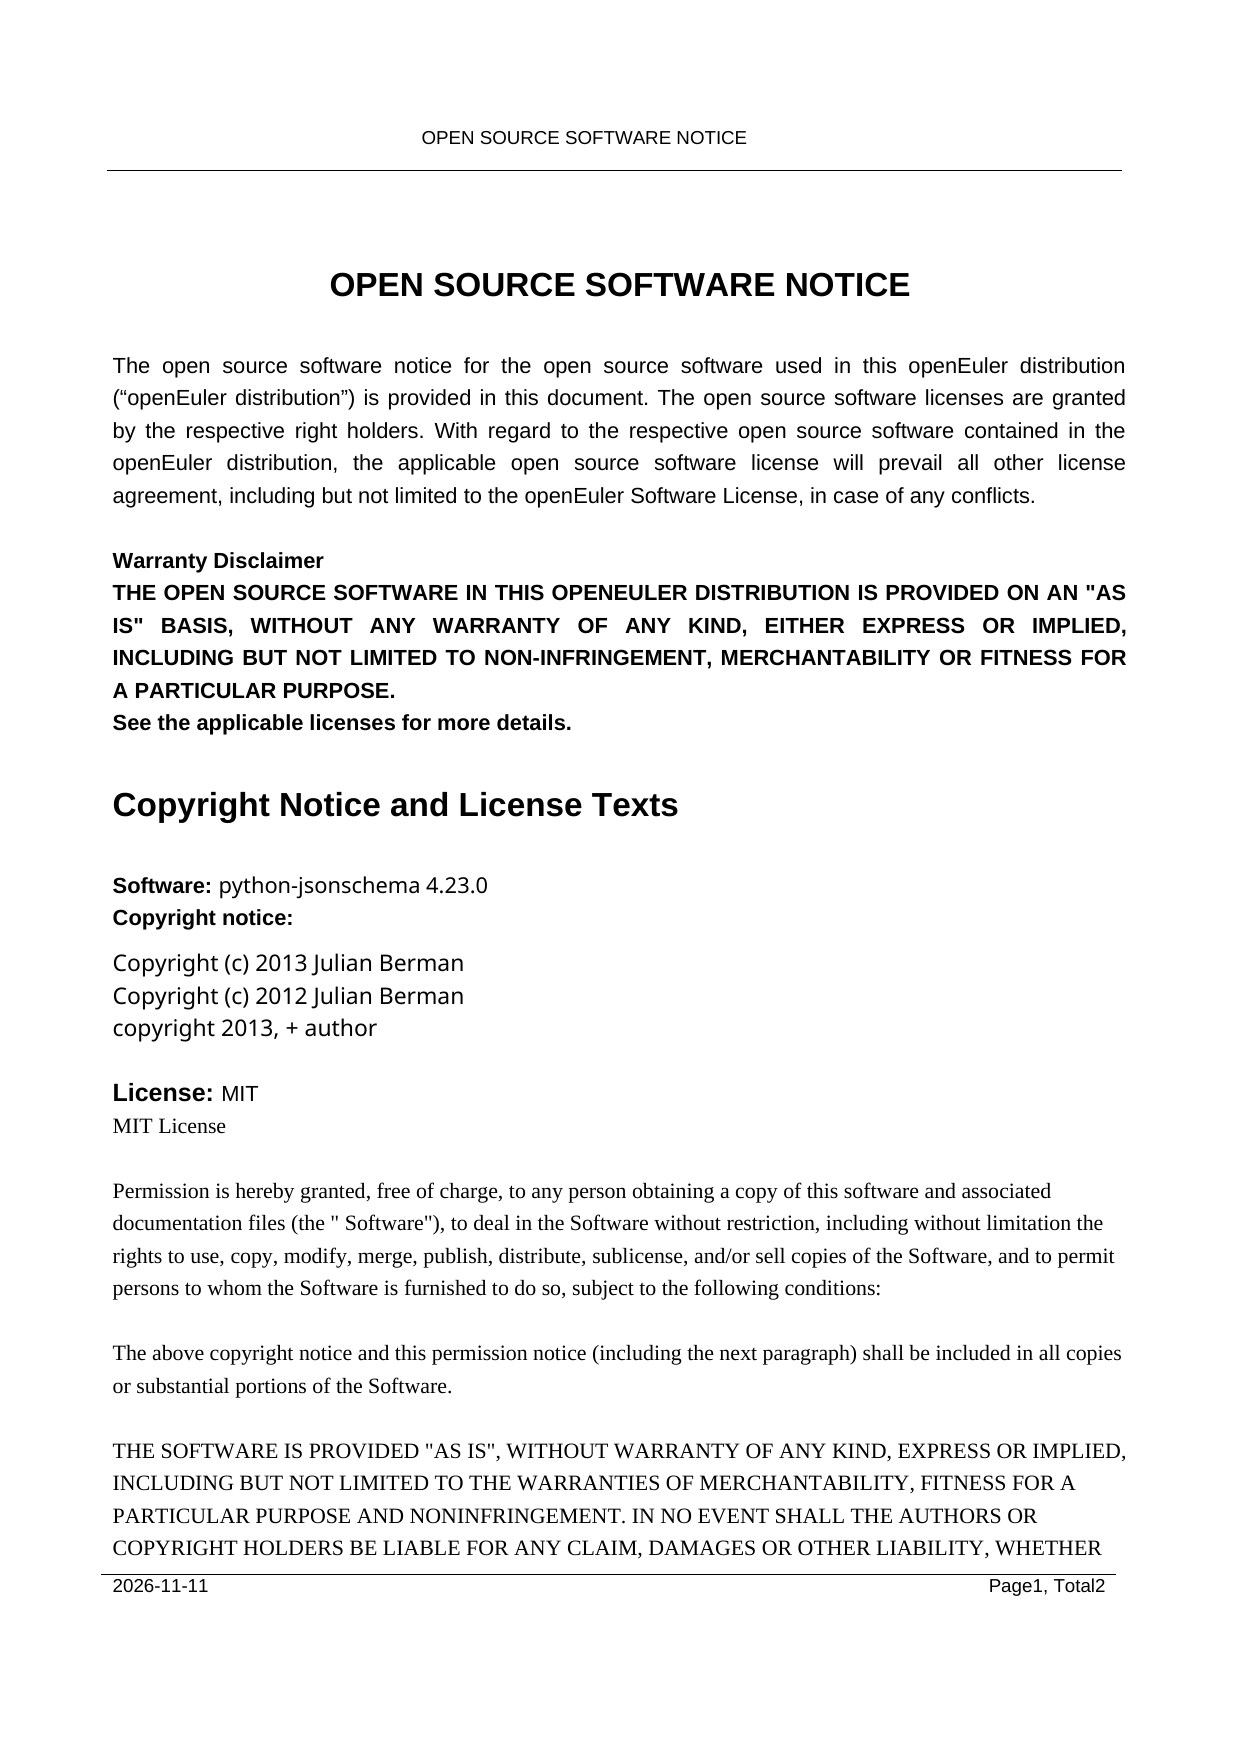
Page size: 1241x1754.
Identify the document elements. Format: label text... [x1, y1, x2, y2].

title Software: python-jsonschema 4.23.0 [112, 869, 1128, 901]
text Copyright (c) 2013 Julian Berman Copyright (c) 2012 Julian Berman copyright 2013, + author [112, 947, 1128, 1077]
text Copyright notice: [112, 901, 1128, 934]
text License: MIT [112, 1077, 1128, 1109]
text THE OPEN SOURCE SOFTWARE IN THIS OPENEULER DISTRIBUTION IS PROVIDED ON AN "AS IS" BASIS, WITHOUT ANY WARRANTY OF ANY KIND, EITHER EXPRESS OR IMPLIED, INCLUDING BUT NOT LIMITED TO NON-INFRINGEMENT, MERCHANTABILITY OR FITNESS FOR A PARTICULAR PURPOSE. See the applicable licenses for more details. [112, 576, 1128, 739]
text Warranty Disclaimer [112, 544, 1128, 576]
text OPEN SOURCE SOFTWARE NOTICE [112, 251, 1128, 316]
text The open source software notice for the open source software used in this openEuler distribution (“openEuler distribution”) is provided in this document. The open source software licenses are granted by the respective right holders. With regard to the respective open source software contained in the openEuler distribution, the applicable open source software license will prevail all other license agreement, including but not limited to the openEuler Software License, in case of any conflicts. [112, 349, 1128, 511]
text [112, 1109, 1128, 1564]
text Copyright Notice and License Texts [112, 771, 1128, 836]
